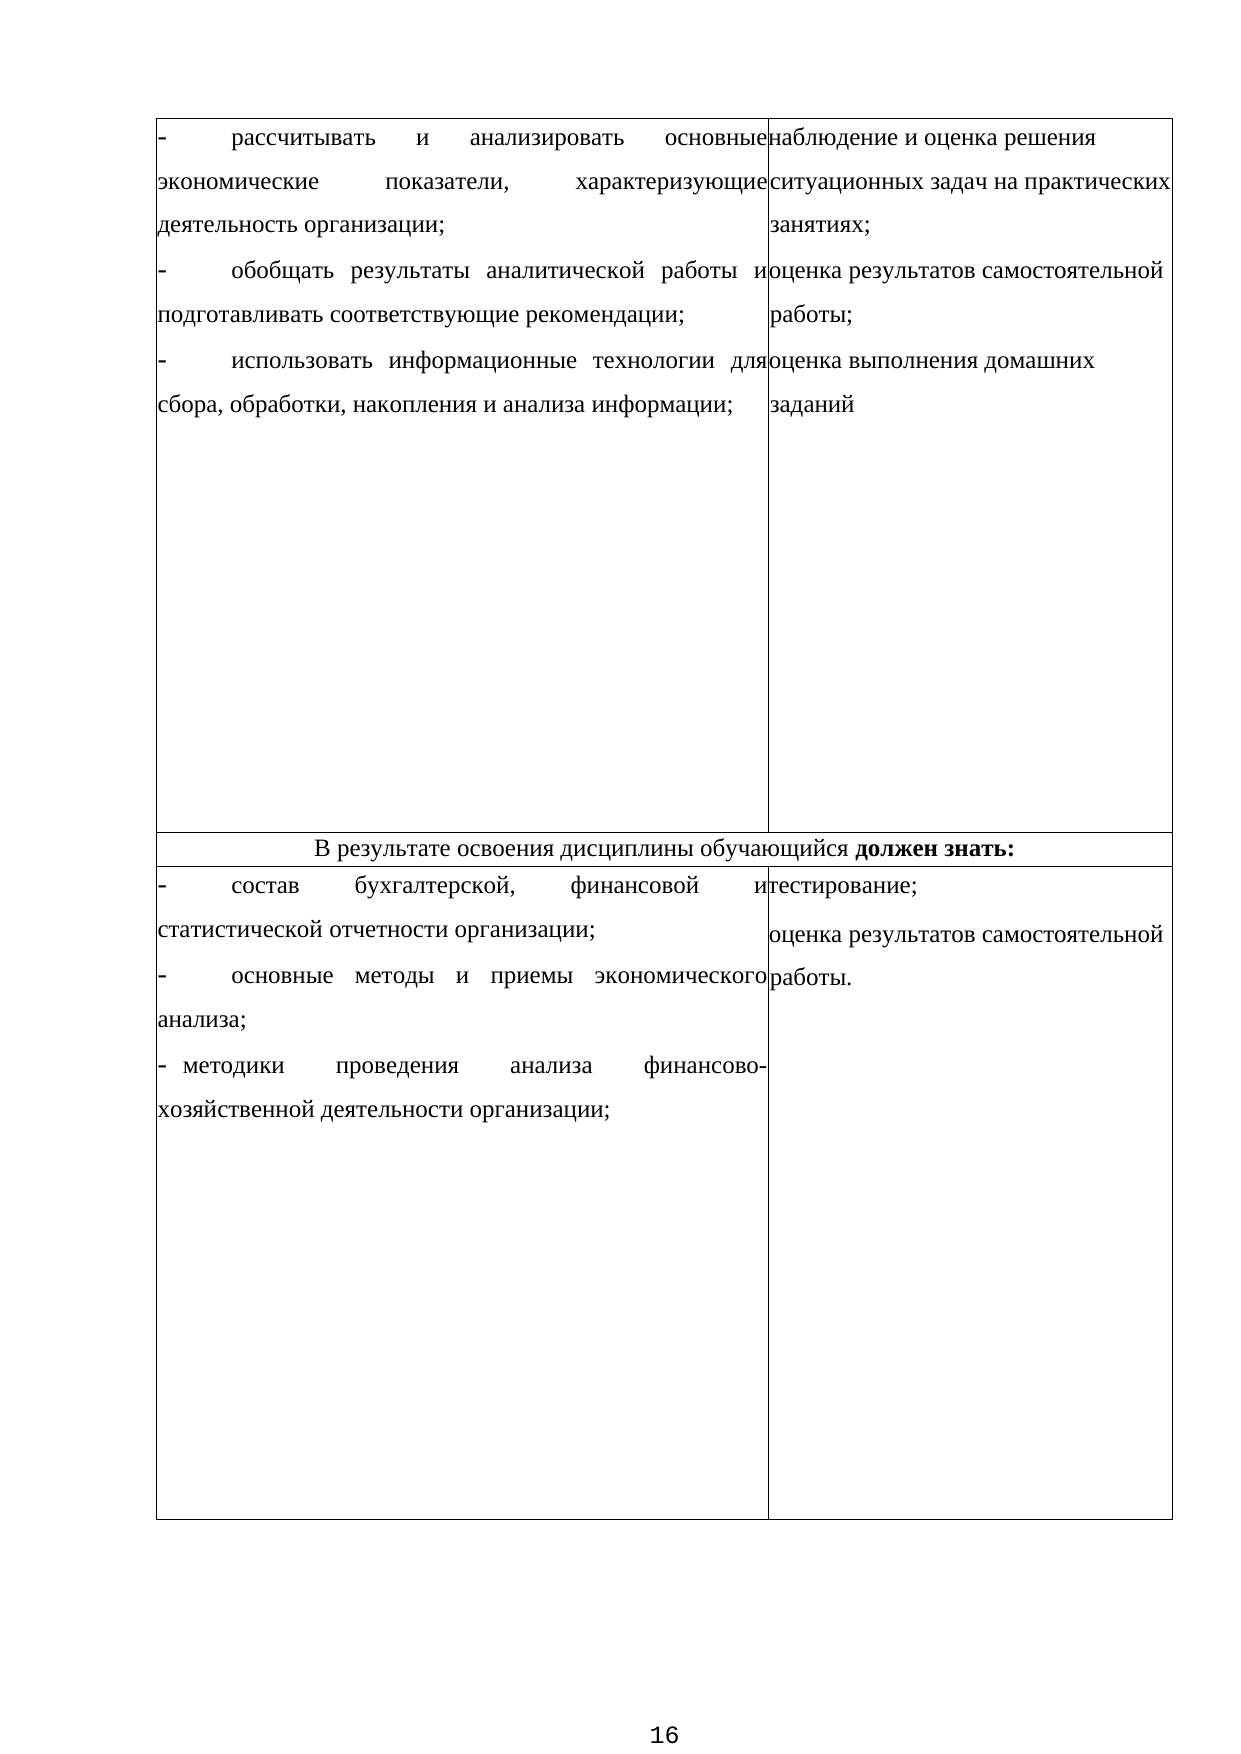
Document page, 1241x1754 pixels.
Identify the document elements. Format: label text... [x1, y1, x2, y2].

table_cell состав бухгалтерской, финансовой и статистической отчетности организации; основные методы и приемы экономического анализа; методики проведения анализа финансово-хозяйственной деятельности организации; [157, 867, 768, 1519]
table_cell рассчитывать и анализировать основные экономические показатели, характеризующие деятельность организации; обобщать результаты аналитической работы и подготавливать соответствующие рекомендации; использовать информационные технологии для сбора, обработки, накопления и анализа информации; [157, 119, 768, 832]
table_cell В результате освоения дисциплины обучающийся должен знать: [157, 833, 1172, 866]
table_cell тестирование; оценка результатов самостоятельной работы. [769, 867, 1172, 1519]
table_cell наблюдение и оценка решения ситуационных задач на практических занятиях; оценка результатов самостоятельной работы; оценка выполнения домашних заданий [769, 119, 1172, 832]
